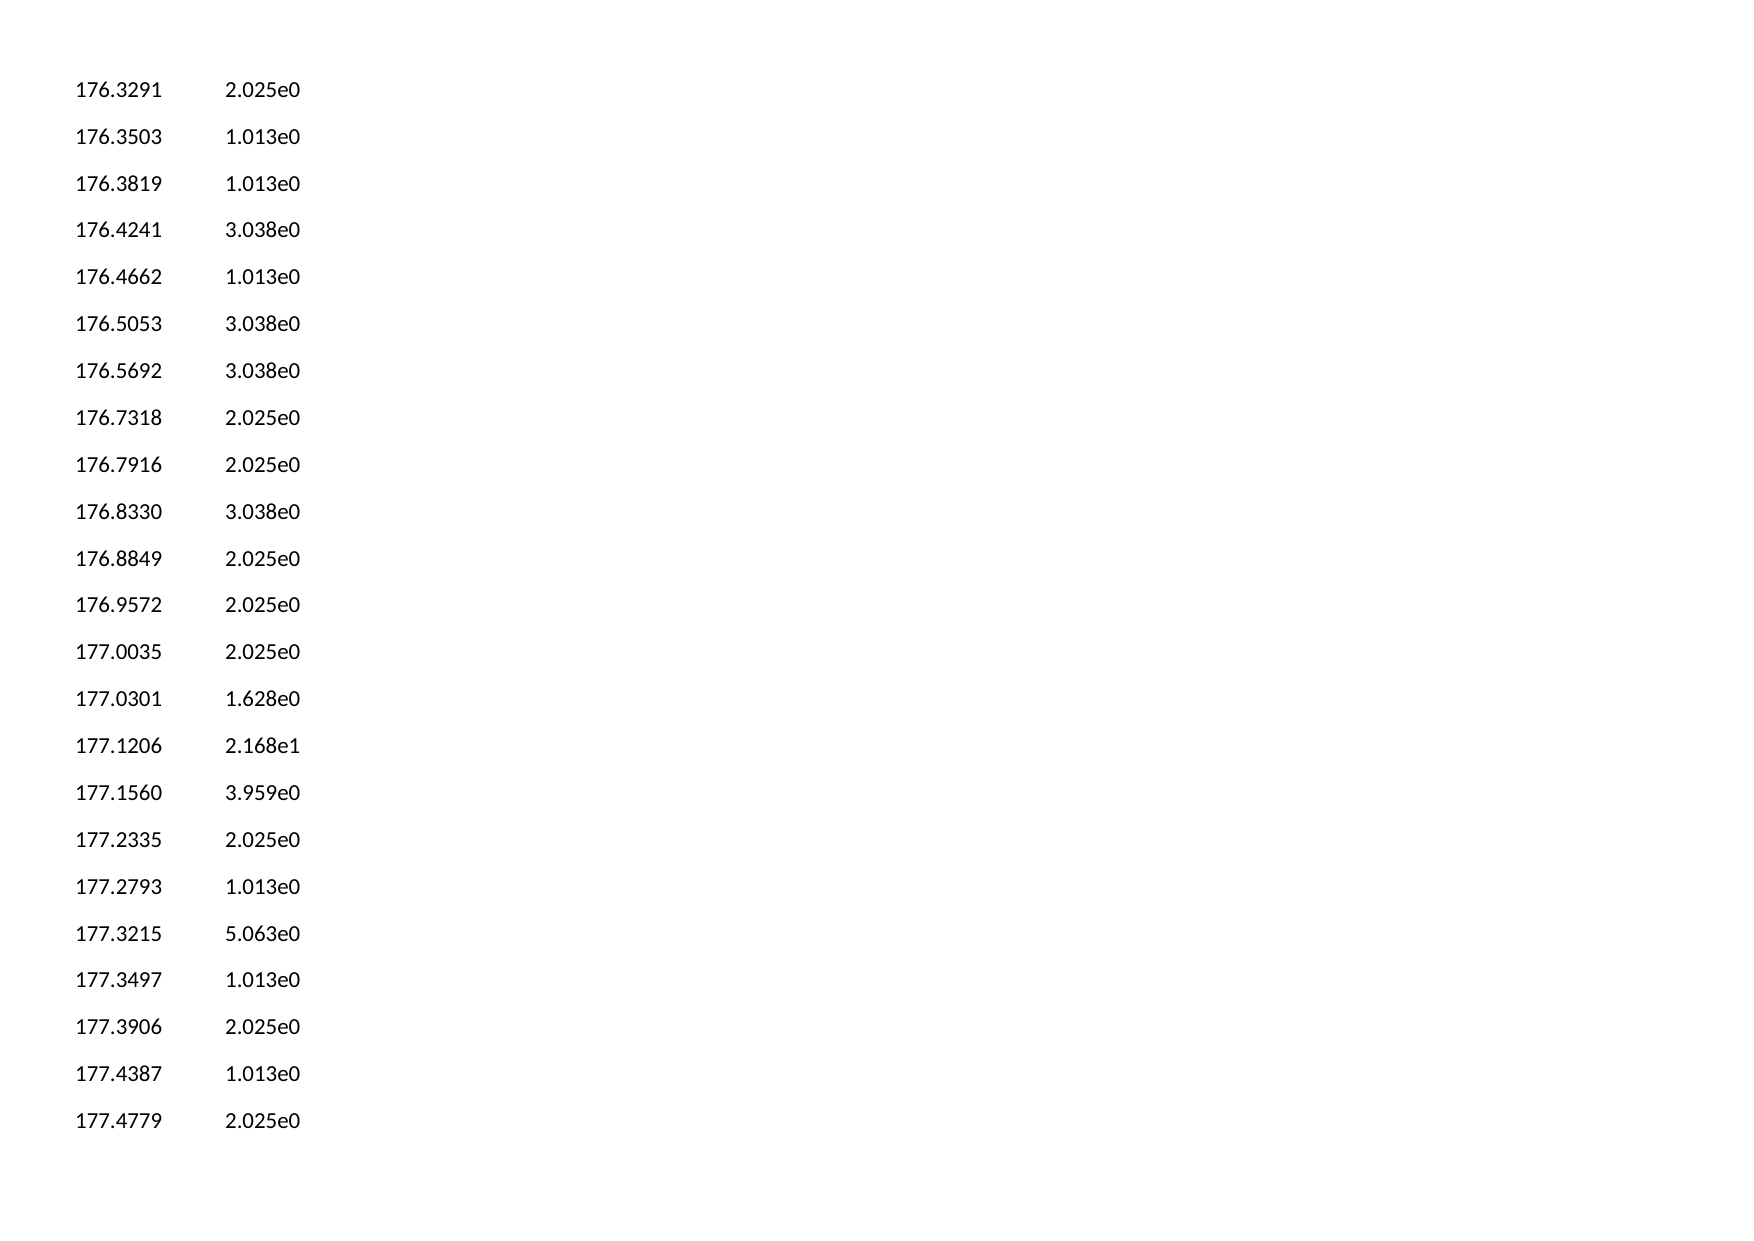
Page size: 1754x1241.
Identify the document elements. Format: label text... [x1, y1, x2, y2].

text 177.0035 2.025e0 [75, 637, 1679, 666]
text 176.5053 3.038e0 [75, 309, 1679, 337]
text 176.3503 1.013e0 [75, 122, 1679, 150]
text 176.4241 3.038e0 [75, 216, 1679, 244]
text 176.5692 3.038e0 [75, 356, 1679, 384]
text 176.3819 1.013e0 [75, 169, 1679, 197]
text 177.0301 1.628e0 [75, 684, 1679, 712]
text 176.9572 2.025e0 [75, 591, 1679, 619]
text 176.8849 2.025e0 [75, 544, 1679, 572]
text 176.3291 2.025e0 [75, 75, 1679, 103]
text 177.4387 1.013e0 [75, 1059, 1679, 1087]
text 177.3906 2.025e0 [75, 1012, 1679, 1041]
text 176.7318 2.025e0 [75, 403, 1679, 431]
text 176.4662 1.013e0 [75, 262, 1679, 291]
text 177.2793 1.013e0 [75, 872, 1679, 900]
text 177.1560 3.959e0 [75, 778, 1679, 806]
text 177.4779 2.025e0 [75, 1106, 1679, 1134]
text 177.3215 5.063e0 [75, 919, 1679, 947]
text 177.3497 1.013e0 [75, 966, 1679, 994]
text 177.1206 2.168e1 [75, 731, 1679, 759]
text 176.8330 3.038e0 [75, 497, 1679, 525]
text 176.7916 2.025e0 [75, 450, 1679, 478]
text 177.2335 2.025e0 [75, 825, 1679, 853]
